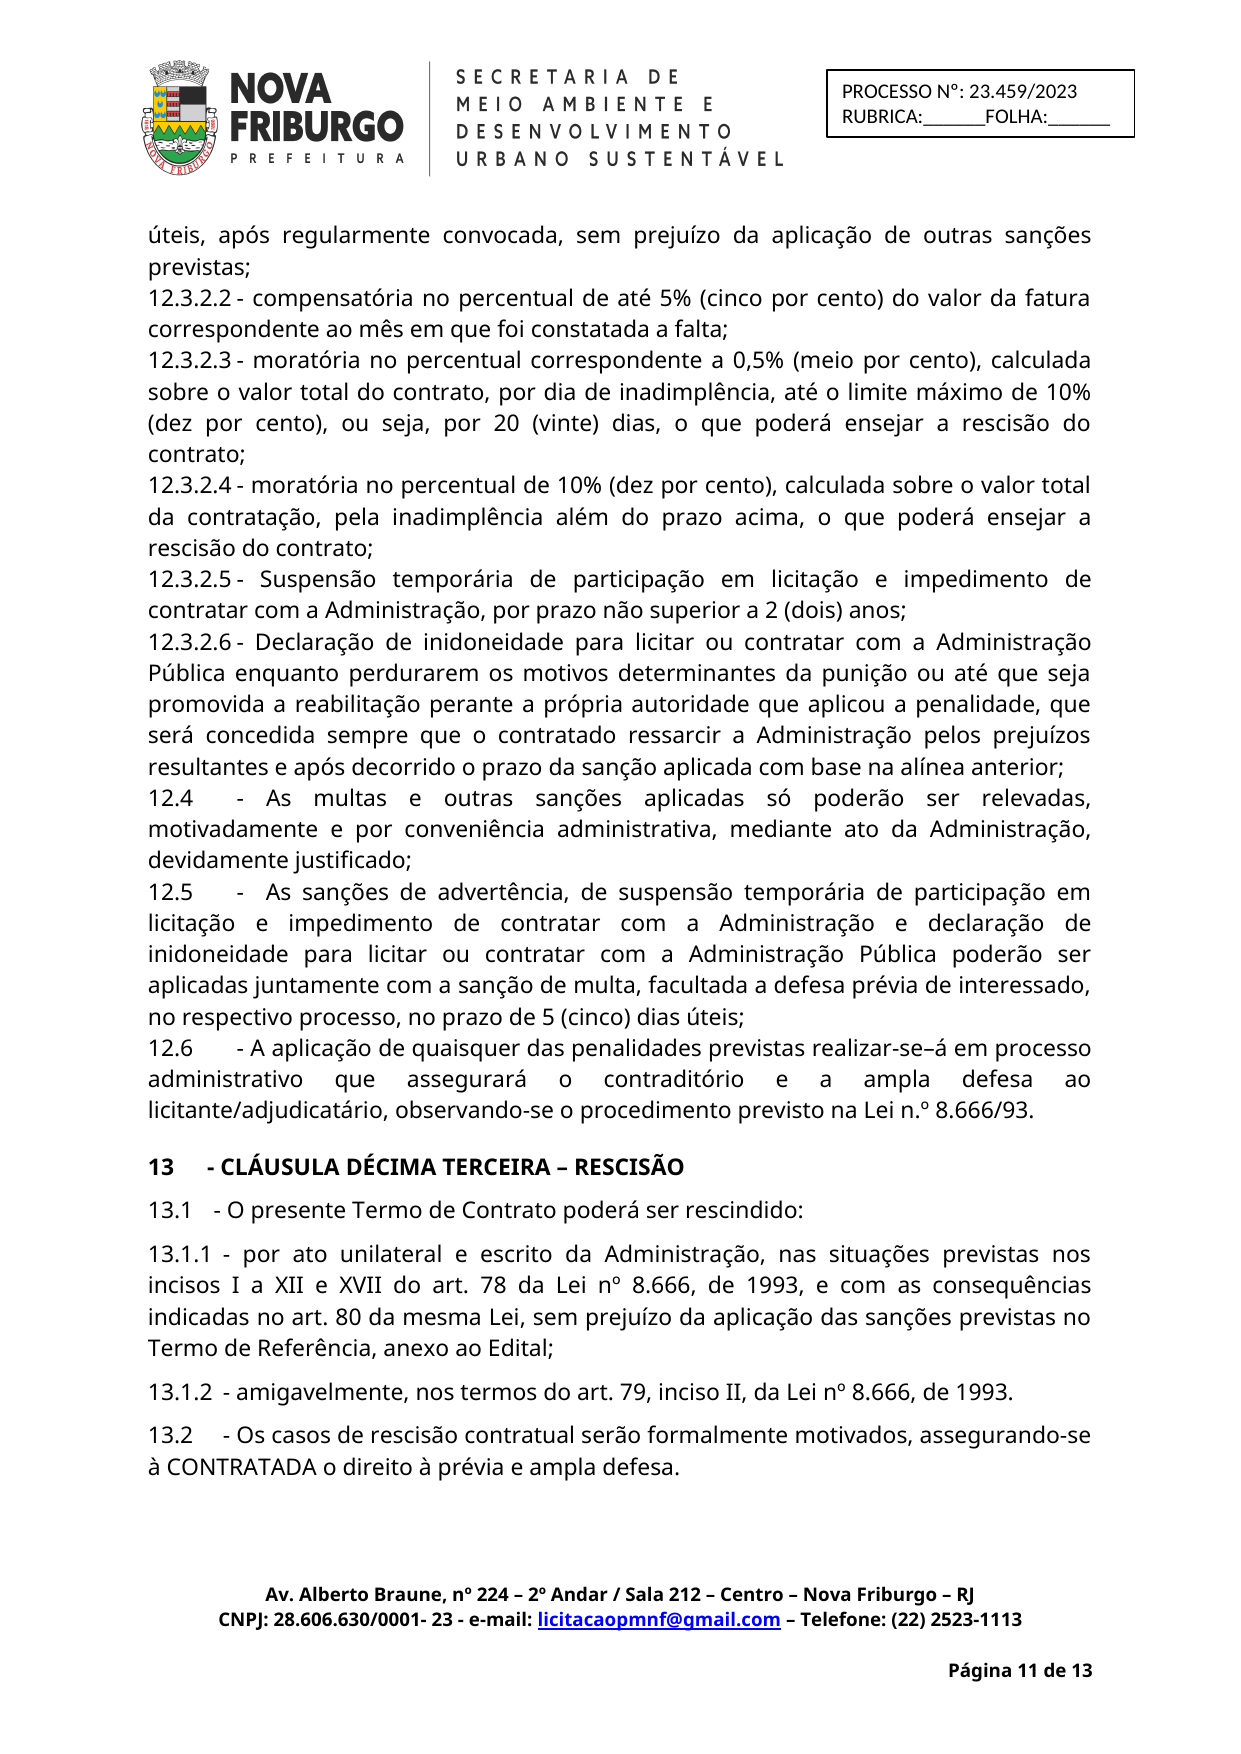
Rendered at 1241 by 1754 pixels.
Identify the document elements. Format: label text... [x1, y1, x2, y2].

list - moratória no percentual correspondente a 0,5% (meio por cento), calculada sobre o valor total do contrato, por dia de inadimplência, até o limite máximo de 10% (dez por cento), ou seja, por 20 (vinte) dias, o que poderá ensejar a rescisão do contrato; [148, 344, 1092, 469]
list - O presente Termo de Contrato poderá ser rescindido: [148, 1194, 1092, 1226]
picture [118, 44, 797, 189]
list - Suspensão temporária de participação em licitação e impedimento de contratar com a Administração, por prazo não superior a 2 (dois) anos; [148, 563, 1092, 626]
list - As sanções de advertência, de suspensão temporária de participação em licitação e impedimento de contratar com a Administração e declaração de inidoneidade para licitar ou contratar com a Administração Pública poderão ser aplicadas juntamente com a sanção de multa, facultada a defesa prévia de interessado, no respectivo processo, no prazo de 5 (cinco) dias úteis; [148, 876, 1092, 1032]
list - A aplicação de quaisquer das penalidades previstas realizar-se–á em processo administrativo que assegurará o contraditório e a ampla defesa ao licitante/adjudicatário, observando-se o procedimento previsto na Lei n.º 8.666/93. [148, 1032, 1092, 1126]
list - moratória no percentual de 10% (dez por cento), calculada sobre o valor total da contratação, pela inadimplência além do prazo acima, o que poderá ensejar a rescisão do contrato; [148, 469, 1092, 563]
list - por ato unilateral e escrito da Administração, nas situações previstas nos incisos I a XII e XVII do art. 78 da Lei nº 8.666, de 1993, e com as consequências indicadas no art. 80 da mesma Lei, sem prejuízo da aplicação das sanções previstas no Termo de Referência, anexo ao Edital; [148, 1238, 1092, 1363]
list - Os casos de rescisão contratual serão formalmente motivados, assegurando-se à CONTRATADA o direito à prévia e ampla defesa. [148, 1419, 1092, 1482]
list - CLÁUSULA DÉCIMA TERCEIRA – RESCISÃO [148, 1151, 1092, 1182]
list - compensatória no percentual de até 5% (cinco por cento) do valor da fatura correspondente ao mês em que foi constatada a falta; [148, 282, 1092, 344]
list - amigavelmente, nos termos do art. 79, inciso II, da Lei nº 8.666, de 1993. [148, 1376, 1092, 1407]
list - Declaração de inidoneidade para licitar ou contratar com a Administração Pública enquanto perdurarem os motivos determinantes da punição ou até que seja promovida a reabilitação perante a própria autoridade que aplicou a penalidade, que será concedida sempre que o contratado ressarcir a Administração pelos prejuízos resultantes e após decorrido o prazo da sanção aplicada com base na alínea anterior; [148, 626, 1092, 782]
list - As multas e outras sanções aplicadas só poderão ser relevadas, motivadamente e por conveniência administrativa, mediante ato da Administração, devidamente justificado; [148, 782, 1092, 876]
